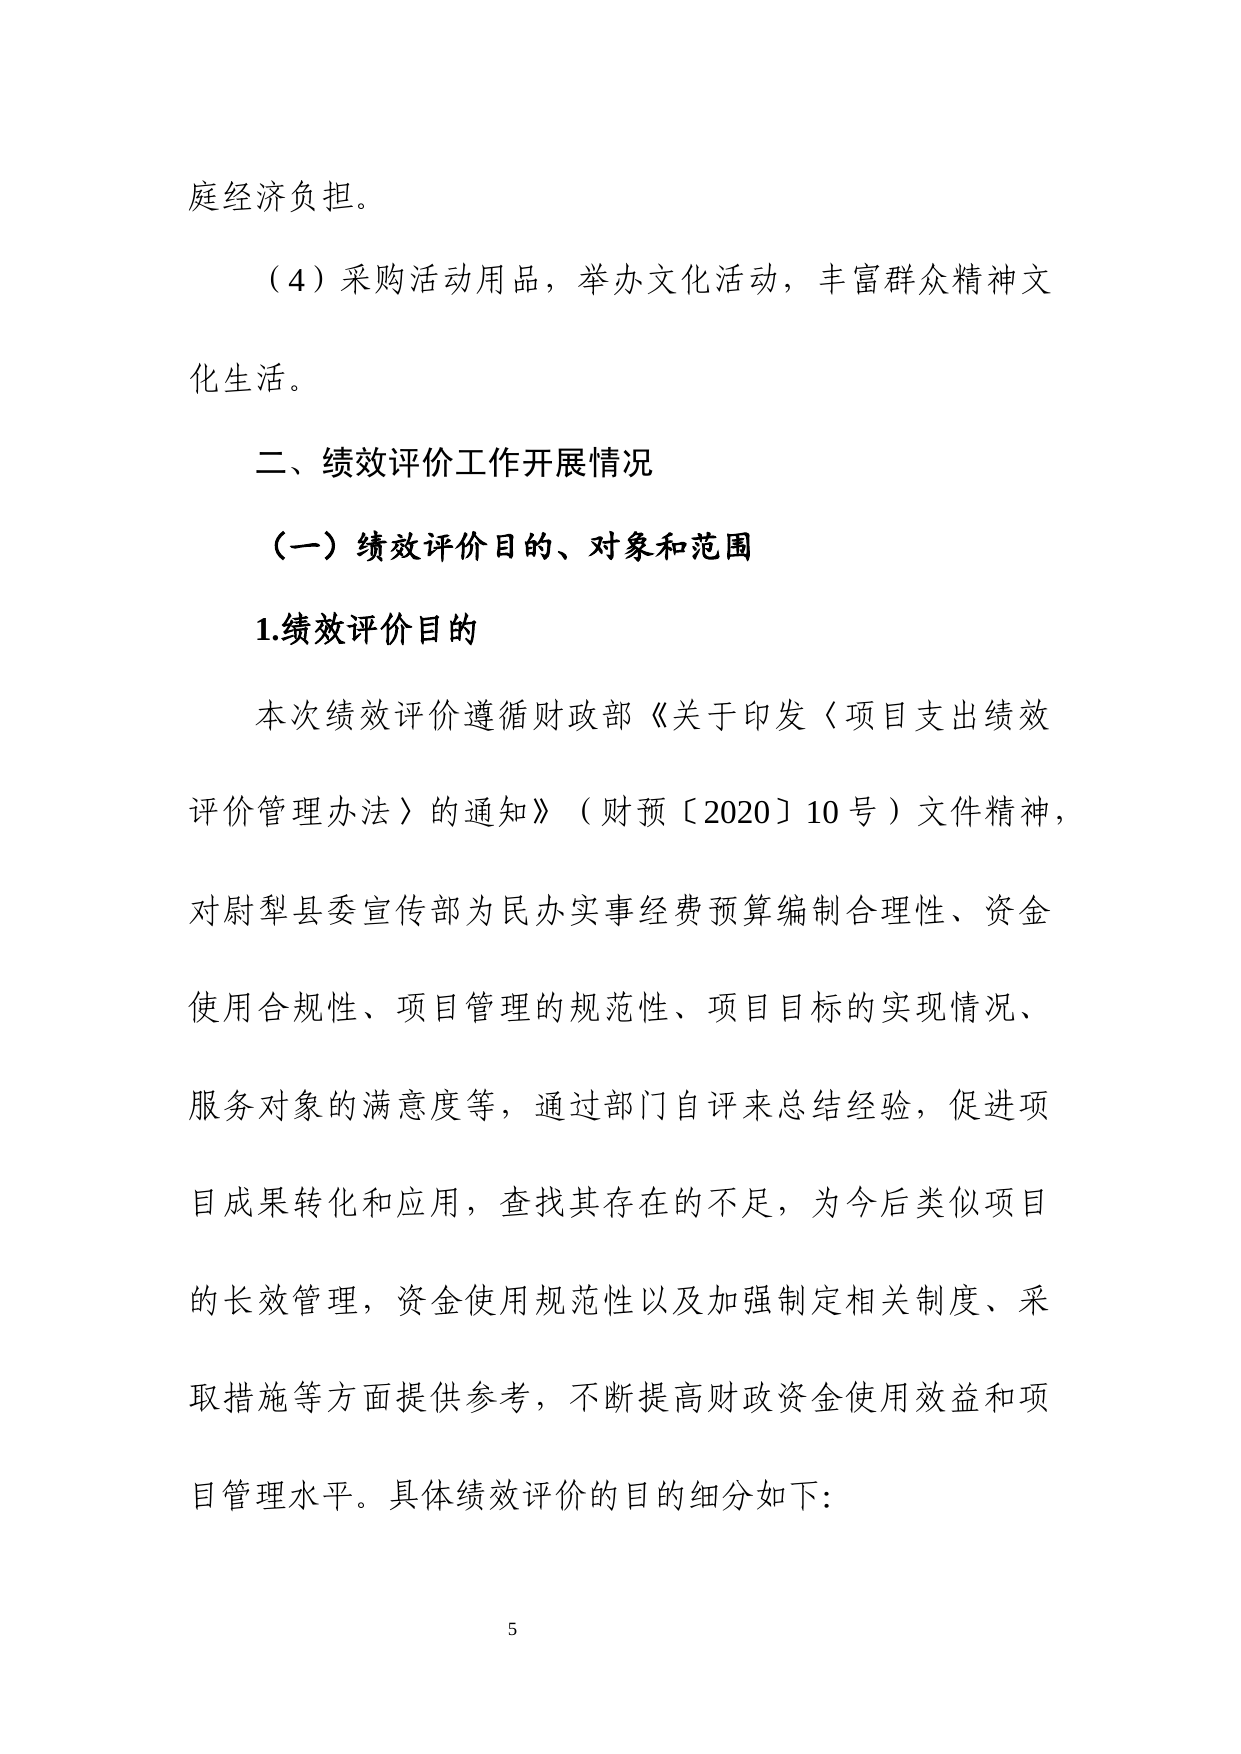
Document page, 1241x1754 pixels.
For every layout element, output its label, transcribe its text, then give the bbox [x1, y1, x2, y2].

text （4）采购活动用品，举办文化活动，丰富群众精神文化生活。 [187, 246, 1053, 408]
subtitle 二、绩效评价工作开展情况 [187, 427, 1053, 492]
text 本次绩效评价遵循财政部《关于印发〈项目支出绩效评价管理办法〉的通知》（财预〔2020〕10号）文件精神，对尉犁县委宣传部为民办实事经费预算编制合理性、资金使用合规性、项目管理的规范性、项目目标的实现情况、服务对象的满意度等，通过部门自评来总结经验，促进项目成果转化和应用，查找其存在的不足，为今后类似项目的长效管理，资金使用规范性以及加强制定相关制度、采取措施等方面提供参考，不断提高财政资金使用效益和项目管理水平。具体绩效评价的目的细分如下： [187, 681, 1053, 1526]
subtitle （一）绩效评价目的、对象和范围 [187, 511, 1053, 576]
text 1.绩效评价目的 [187, 595, 1053, 660]
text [187, 162, 1053, 227]
